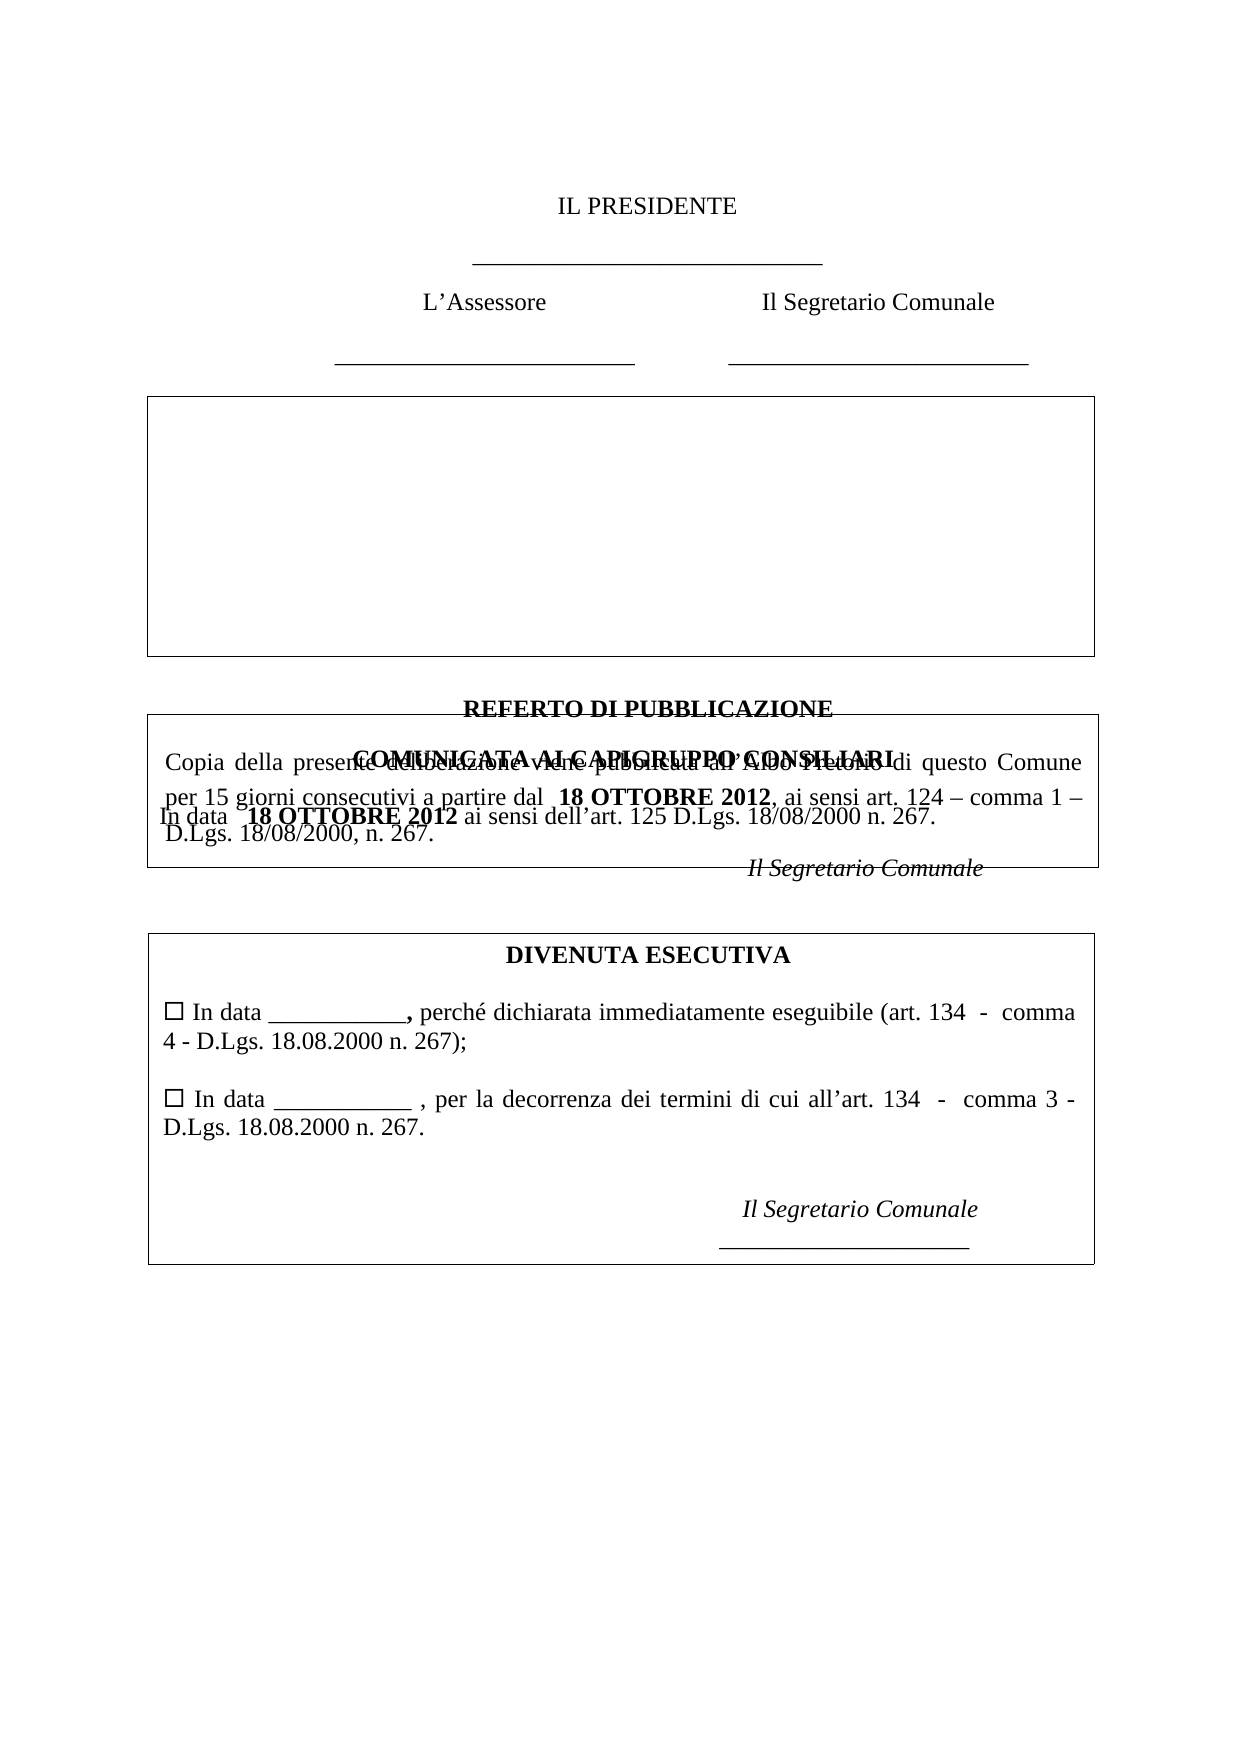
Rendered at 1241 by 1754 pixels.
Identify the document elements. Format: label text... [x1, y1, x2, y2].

table_cell ________________________ [654, 320, 1048, 367]
table_header Il Segretario Comunale [654, 287, 1048, 320]
text ____________________________ [204, 239, 1090, 268]
table_cell ________________________ [260, 320, 654, 367]
table_header COMUNICATA AI CAPIGRUPPO CONSILIARI In data 18 OTTOBRE 2012 ai sensi dell’art. 125 D.Lgs. 18/08/2000 n. 267. [148, 715, 1098, 867]
table_header L’Assessore [260, 287, 654, 320]
text IL PRESIDENTE [204, 191, 1090, 220]
